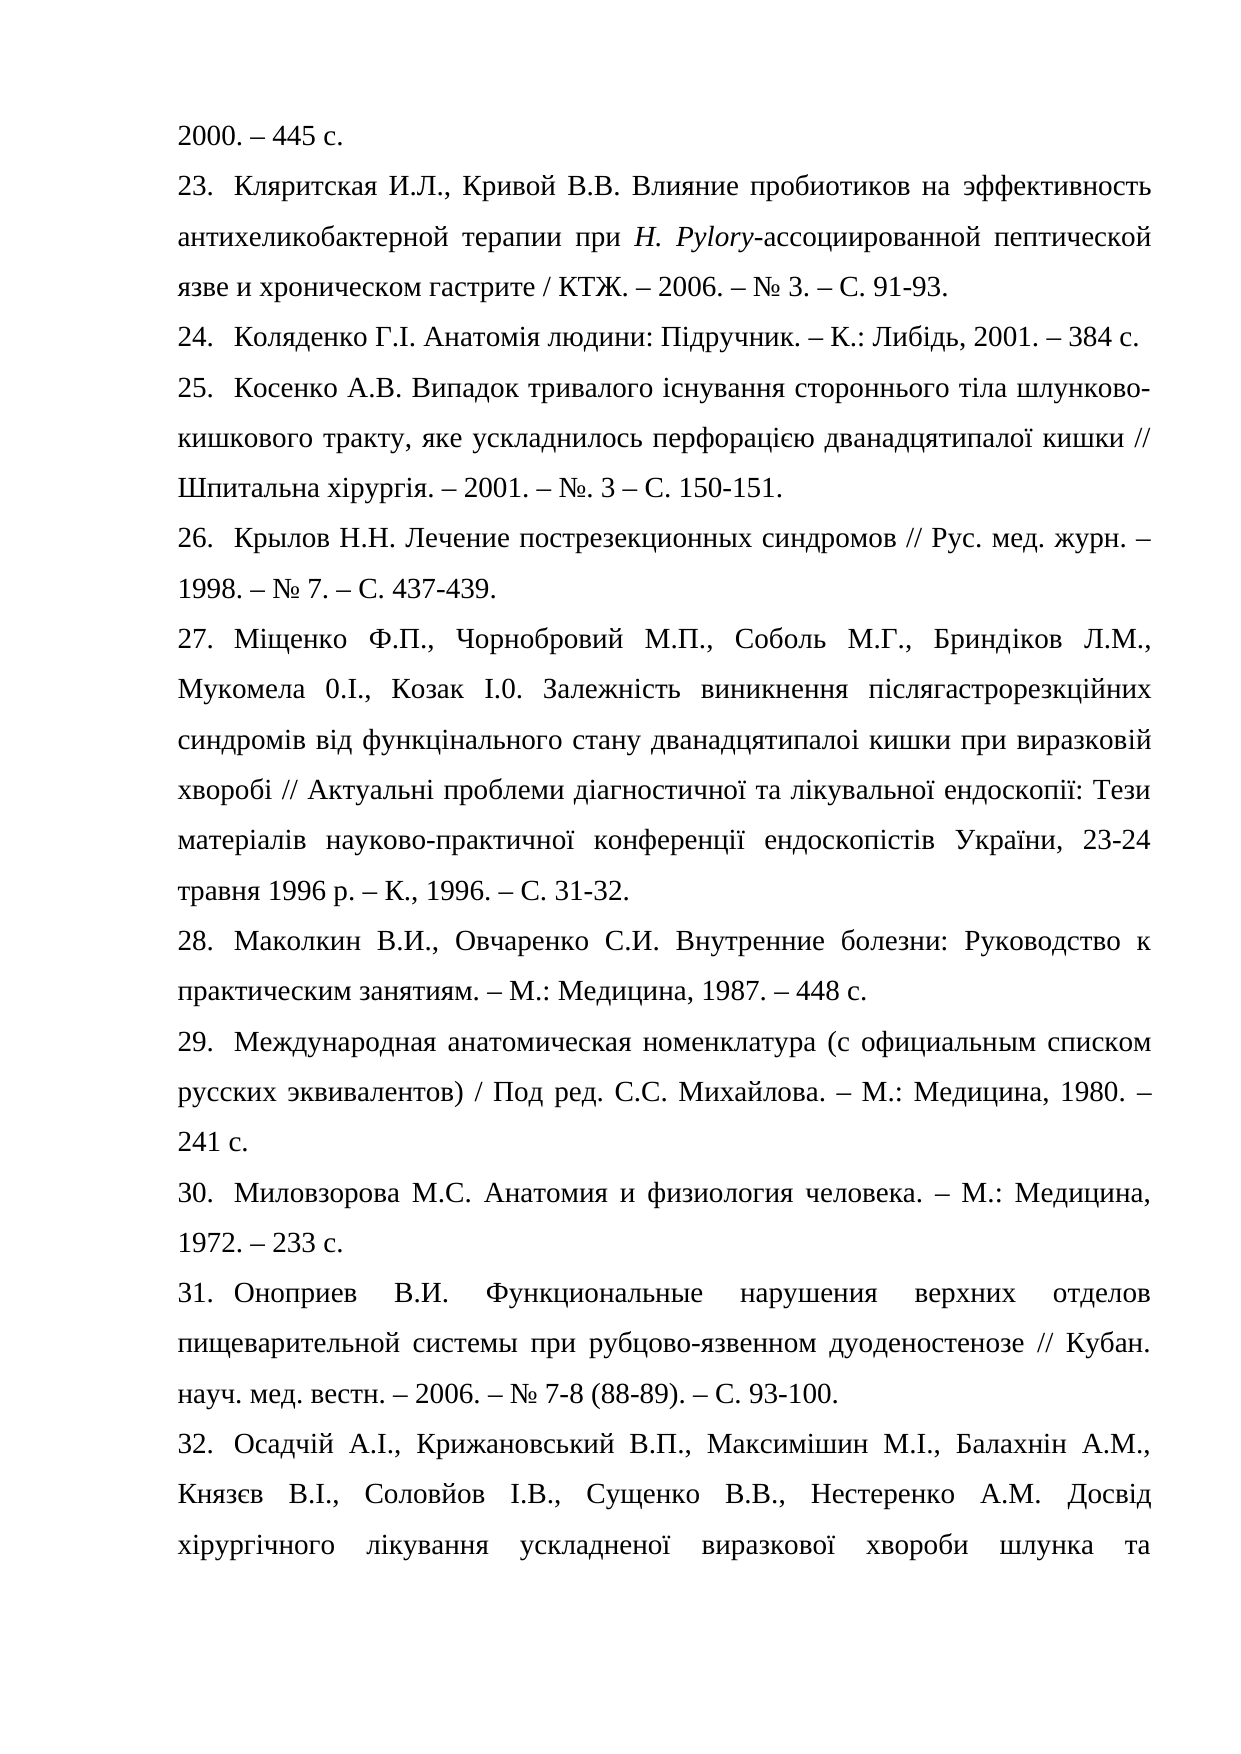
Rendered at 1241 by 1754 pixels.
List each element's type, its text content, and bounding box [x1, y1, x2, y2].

list Коляденко Г.І. Анатомія людини: Підручник. – К.: Либідь, 2001. – 384 с. [177, 319, 1152, 353]
list Кляритская И.Л., Кривой В.В. Влияние пробиотиков на эффективность антихеликобактерной терапии при H. Pylory-ассоциированной пептической язве и хроническом гастрите / КТЖ. – 2006. – № 3. – С. 91-93. [177, 168, 1152, 303]
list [177, 1426, 1152, 1560]
list Международная анатомическая номенклатура (с официальным списком русских эквивалентов) / Под ред. С.С. Михайлова. – М.: Медицина, 1980. – 241 с. [177, 1024, 1152, 1158]
list Маколкин В.И., Овчаренко С.И. Внутренние болезни: Руководство к практическим занятиям. – М.: Медицина, 1987. – 448 с. [177, 923, 1152, 1007]
list Косенко А.В. Випадок тривалого існування стороннього тіла шлунково-кишкового тракту, яке ускладнилось перфорацією дванадцятипалої кишки // Шпитальна хірургія. – 2001. – №. 3 – С. 150-151. [177, 370, 1152, 504]
list Миловзорова М.С. Анатомия и физиология человека. – М.: Медицина, 1972. – 233 с. [177, 1175, 1152, 1258]
list Оноприев В.И. Функциональные нарушения верхних отделов пищеварительной системы при рубцово-язвенном дуоденостенозе // Кубан. науч. мед. вестн. – 2006. – № 7-8 (88-89). – С. 93-100. [177, 1275, 1152, 1409]
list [177, 118, 1152, 152]
list Крылов Н.Н. Лечение пострезекционных синдромов // Рус. мед. журн. – 1998. – № 7. – С. 437-439. [177, 521, 1152, 604]
list Мiщенко Ф.П., Чорнобровий М.П., Соболь М.Г., Бриндiков Л.М., Мукомела 0.I., Козак I.0. Залежнiсть виникнення пiслягастрорезкцiйних синдромiв вiд функцiнального стану дванадцятипалоi кишки при виразковiй хворобi // Актуальні проблеми діагностичної та лікувальної ендоскопії: Тези матеріалів науково-практичної конференції ендоскопістів України, 23-24 травня 1996 р. – К., 1996. – С. 31-32. [177, 621, 1152, 906]
